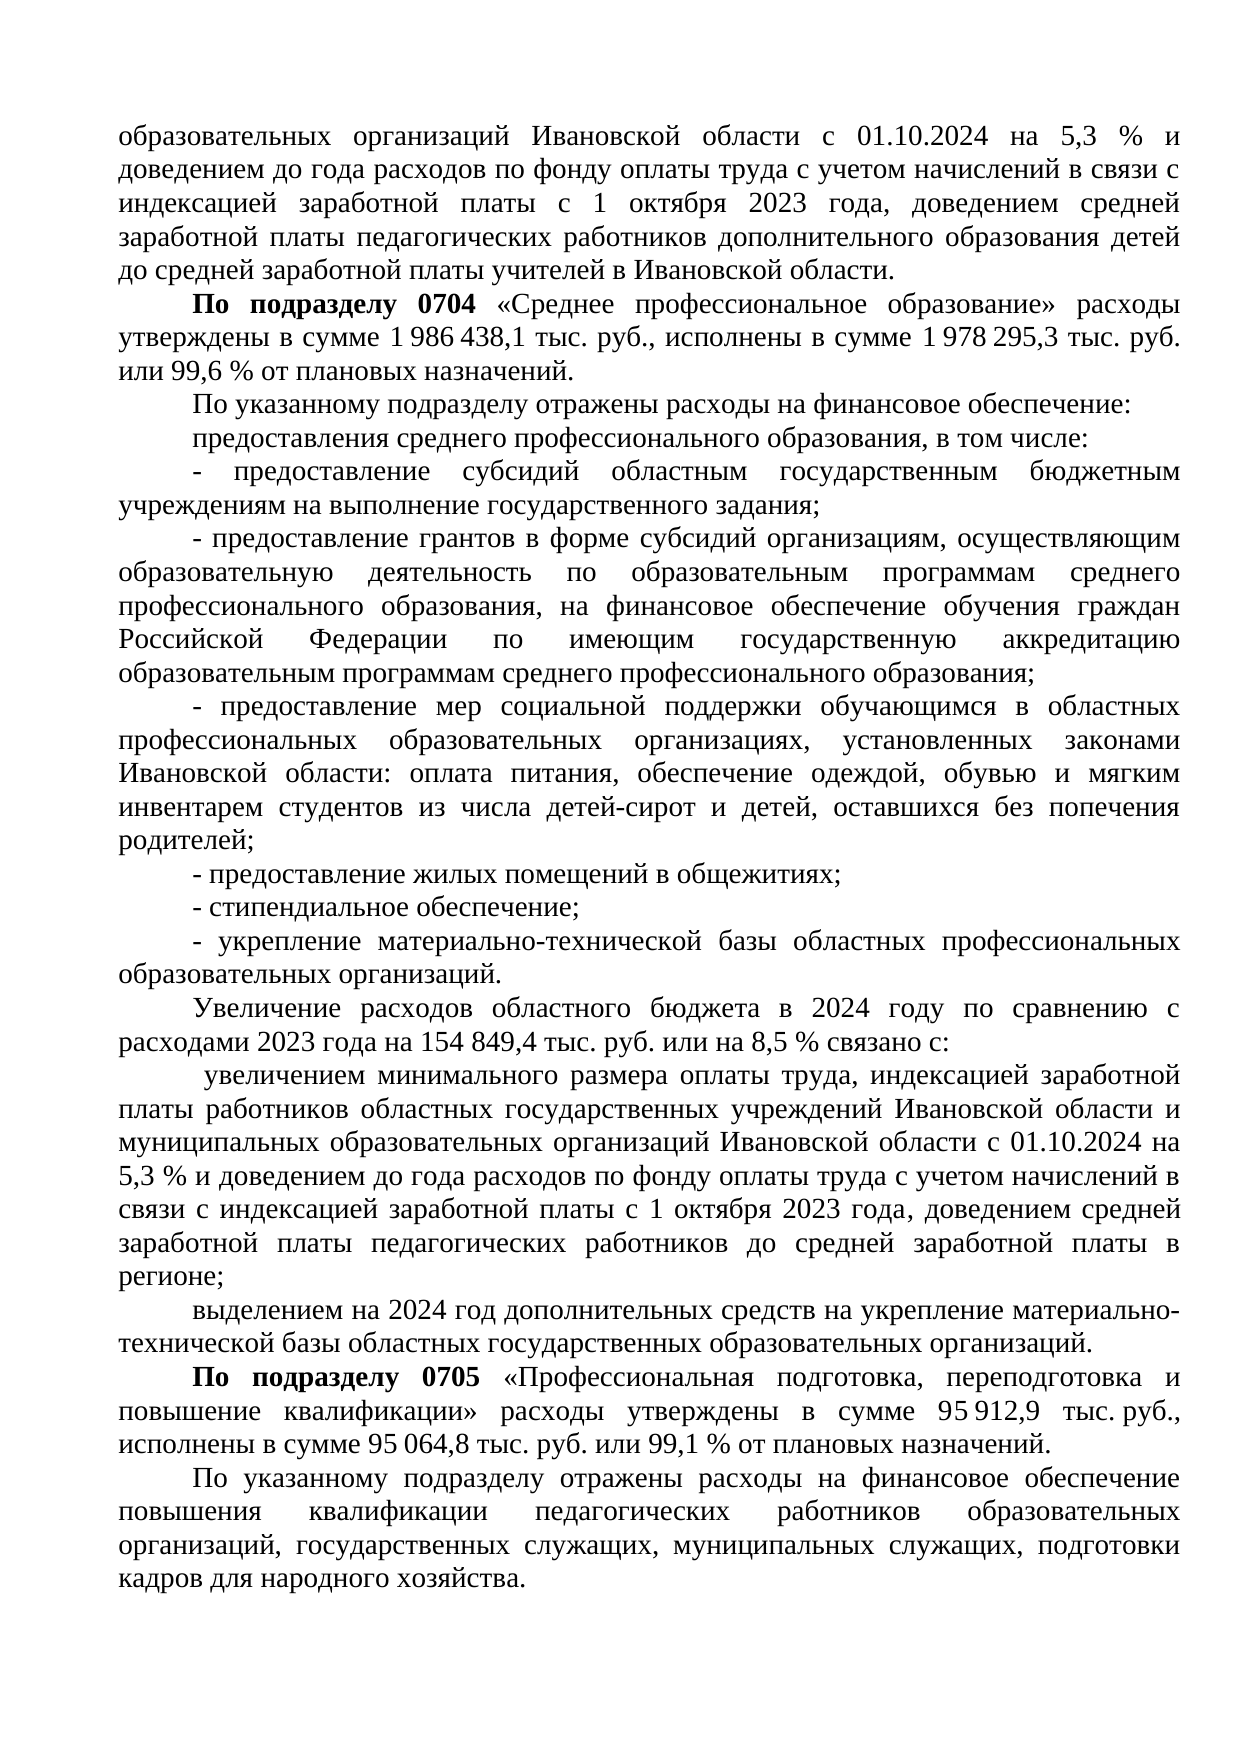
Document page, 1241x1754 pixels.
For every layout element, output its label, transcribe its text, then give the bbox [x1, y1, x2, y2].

text По подразделу 0704 «Среднее профессиональное образование» расходы утверждены в сумме 1986438,1 тыс. руб., исполнены в сумме 1978295,3 тыс. руб. или 99,6 % от плановых назначений. [118, 286, 1181, 386]
text По подразделу 0705 «Профессиональная подготовка, переподготовка и повышение квалификации» расходы утверждены в сумме 95912,9 тыс. руб., исполнены в сумме 95064,8 тыс. руб. или 99,1 % от плановых назначений. [118, 1359, 1181, 1460]
text - стипендиальное обеспечение; [118, 889, 1181, 923]
text предоставления среднего профессионального образования, в том числе: [118, 420, 1181, 453]
text - предоставление грантов в форме субсидий организациям, осуществляющим образовательную деятельность по образовательным программам среднего профессионального образования, на финансовое обеспечение обучения граждан Российской Федерации по имеющим государственную аккредитацию образовательным программам среднего профессионального образования; [118, 521, 1181, 688]
text По указанному подразделу отражены расходы на финансовое обеспечение: [118, 386, 1181, 420]
text Увеличение расходов областного бюджета в 2024 году по сравнению с расходами 2023 года на 154 849,4 тыс. руб. или на 8,5 % связано с: [118, 990, 1181, 1057]
text - предоставление мер социальной поддержки обучающимся в областных профессиональных образовательных организациях, установленных законами Ивановской области: оплата питания, обеспечение одеждой, обувью и мягким инвентарем студентов из числа детей-сирот и детей, оставшихся без попечения родителей; [118, 688, 1181, 856]
text выделением на 2024 год дополнительных средств на укрепление материально-технической базы областных государственных образовательных организаций. [118, 1292, 1181, 1359]
text По указанному подразделу отражены расходы на финансовое обеспечение повышения квалификации педагогических работников образовательных организаций, государственных служащих, муниципальных служащих, подготовки кадров для народного хозяйства. [118, 1460, 1181, 1594]
text - предоставление жилых помещений в общежитиях; [118, 856, 1181, 889]
text - укрепление материально-технической базы областных профессиональных образовательных организаций. [118, 923, 1181, 990]
text - предоставление субсидий областным государственным бюджетным учреждениям на выполнение государственного задания; [118, 453, 1181, 521]
text увеличением минимального размера оплаты труда, индексацией заработной платы работников областных государственных учреждений Ивановской области и муниципальных образовательных организаций Ивановской области с 01.10.2024 на 5,3 % и доведением до года расходов по фонду оплаты труда с учетом начислений в связи с индексацией заработной платы с 1 октября 2023 года, доведением средней заработной платы педагогических работников до средней заработной платы в регионе; [118, 1057, 1181, 1292]
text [118, 118, 1181, 286]
